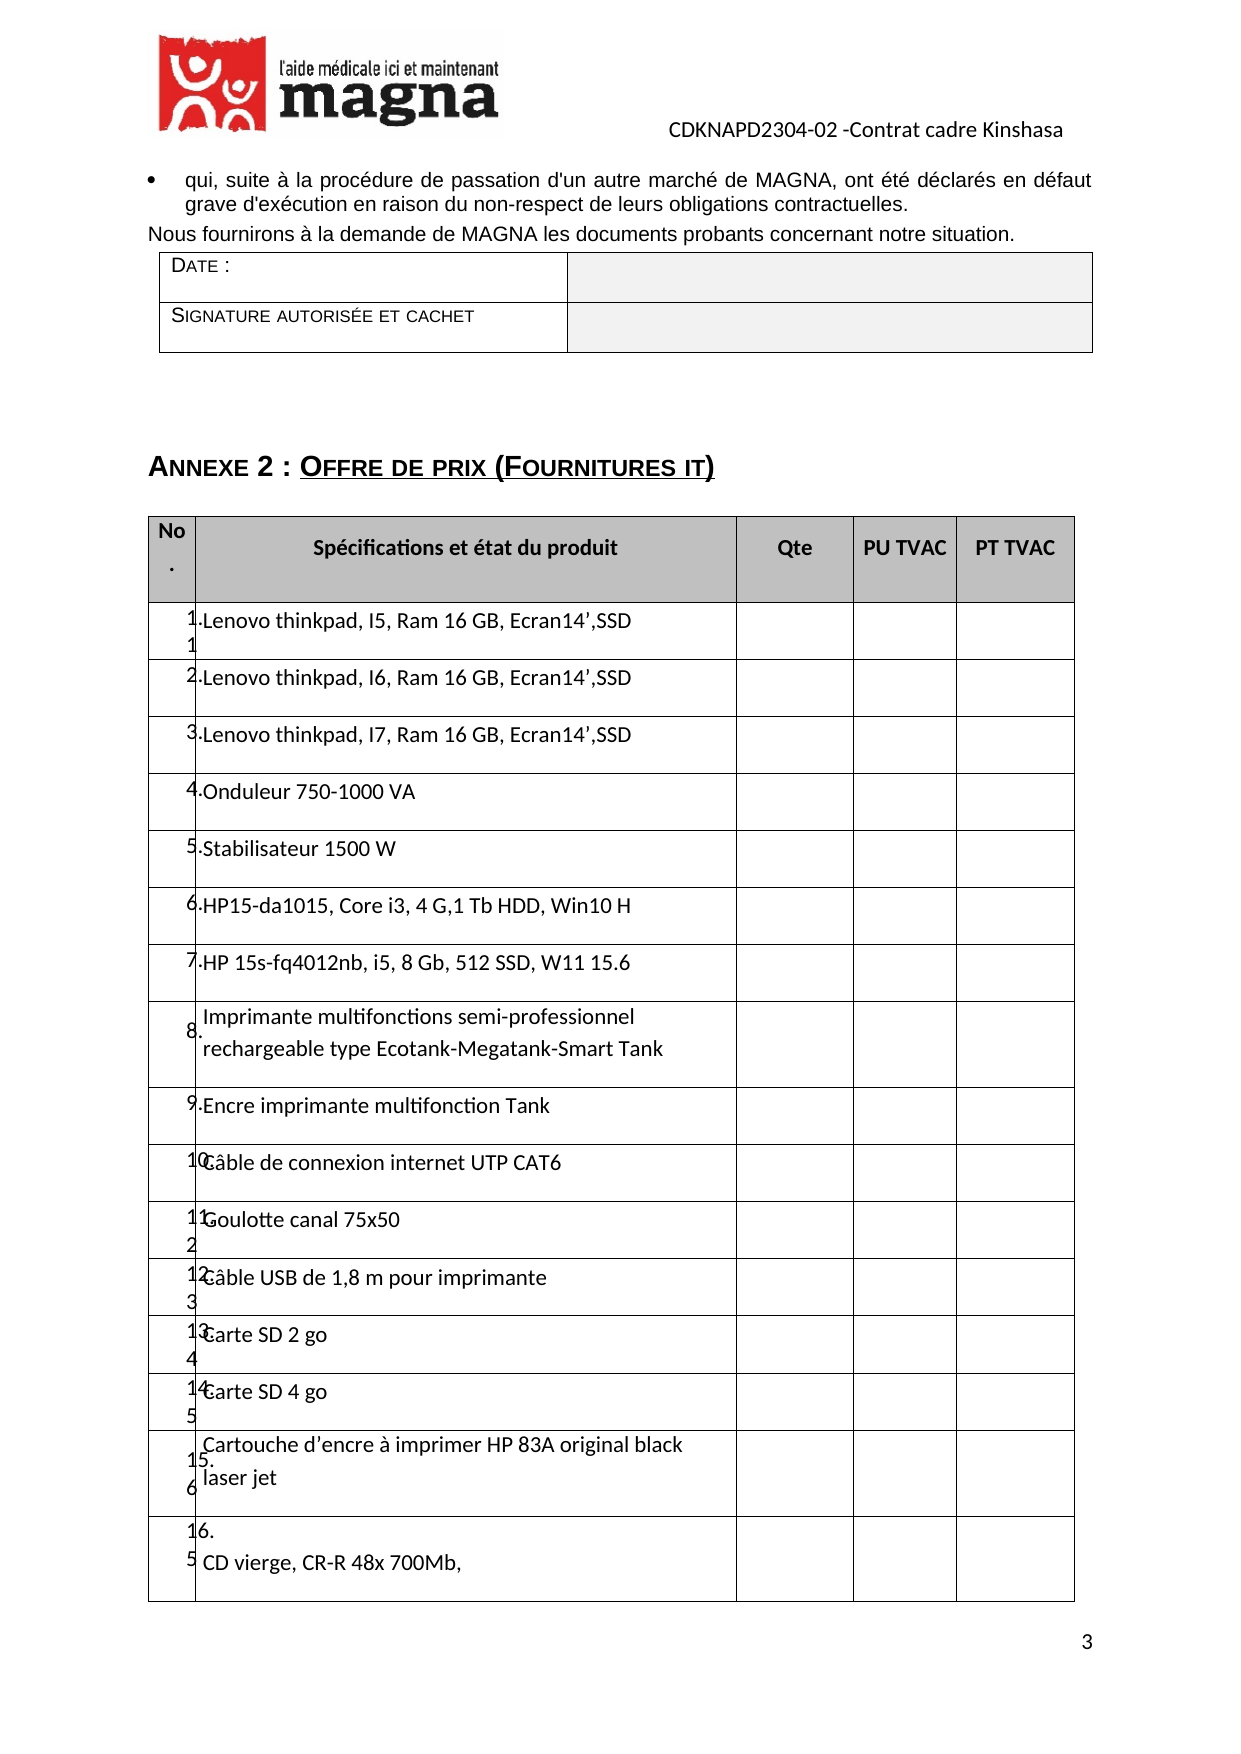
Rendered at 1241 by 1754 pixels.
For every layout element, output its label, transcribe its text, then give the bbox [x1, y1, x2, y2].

table_cell Cartouche d’encre à imprimer HP 83A original black laser jet [196, 1431, 736, 1516]
table_cell [957, 1431, 1074, 1516]
table_cell [854, 1517, 956, 1601]
table_cell HP15-da1015, Core i3, 4 G,1 Tb HDD, Win10 H [196, 888, 736, 944]
table_cell [737, 1431, 853, 1516]
table_cell [957, 717, 1074, 773]
table_cell [854, 603, 956, 659]
table_cell [957, 1145, 1074, 1201]
table_cell [854, 774, 956, 830]
table_cell [957, 831, 1074, 887]
table_cell [149, 774, 195, 830]
table_cell [957, 603, 1074, 659]
table_cell [737, 603, 853, 659]
table_cell CD vierge, CR-R 48x 700Mb, [196, 1517, 736, 1601]
table_header PU TVAC [854, 517, 956, 602]
table_header PT TVAC [957, 517, 1074, 602]
table_cell 5 [149, 1374, 195, 1429]
table_cell [854, 1002, 956, 1087]
table_cell [737, 1002, 853, 1087]
table_cell 51 [149, 1517, 195, 1601]
table_cell [854, 831, 956, 887]
table_header Qte [737, 517, 853, 602]
table_cell Câble USB de 1,8 m pour imprimante [196, 1259, 736, 1315]
table_cell [737, 1088, 853, 1144]
table_cell [854, 1145, 956, 1201]
table_cell [737, 831, 853, 887]
table_cell [957, 1002, 1074, 1087]
table_cell [737, 1259, 853, 1315]
table_cell Imprimante multifonctions semi-professionnel rechargeable type Ecotank-Megatank-Smart Tank [196, 1002, 736, 1087]
table_cell [854, 1374, 956, 1429]
table_cell [854, 660, 956, 716]
table_cell [957, 1259, 1074, 1315]
table_cell Encre imprimante multifonction Tank [196, 1088, 736, 1144]
table_cell [957, 1517, 1074, 1601]
table_cell [149, 1145, 195, 1201]
table_cell Carte SD 2 go [196, 1316, 736, 1372]
table_cell [149, 717, 195, 773]
table_cell [957, 1088, 1074, 1144]
table_cell [854, 1088, 956, 1144]
table_cell [737, 774, 853, 830]
table_header Spécifications et état du produit [196, 517, 736, 602]
table_cell [854, 1316, 956, 1372]
table_cell Câble de connexion internet UTP CAT6 [196, 1145, 736, 1201]
table_cell [737, 945, 853, 1001]
table_cell [737, 660, 853, 716]
table_cell [149, 1088, 195, 1144]
table_cell [149, 945, 195, 1001]
table_cell [854, 1431, 956, 1516]
table_cell Lenovo thinkpad, I6, Ram 16 GB, Ecran14’,SSD [196, 660, 736, 716]
table_cell [957, 1316, 1074, 1372]
table_cell [854, 1202, 956, 1258]
table_cell 1 [149, 603, 195, 659]
table_cell [957, 1202, 1074, 1258]
table_cell [149, 1002, 195, 1087]
table_cell [957, 774, 1074, 830]
table_cell 6 [149, 1431, 195, 1516]
table_cell [737, 1316, 853, 1372]
table_cell Stabilisateur 1500 W [196, 831, 736, 887]
table_cell [737, 1374, 853, 1429]
table_cell [737, 1145, 853, 1201]
table_cell [854, 945, 956, 1001]
table_cell [737, 888, 853, 944]
table_cell [149, 888, 195, 944]
list qui, suite à la procédure de passation d'un autre marché de MAGNA, ont été déclarés en défaut grave d'exécution en raison du non-respect de leurs obligations contractuelles. [148, 168, 1092, 216]
table_cell [737, 1517, 853, 1601]
table_cell 2 [149, 1202, 195, 1258]
table_cell HP 15s-fq4012nb, i5, 8 Gb, 512 SSD, W11 15.6 [196, 945, 736, 1001]
table_cell Lenovo thinkpad, I5, Ram 16 GB, Ecran14’,SSD [196, 603, 736, 659]
table_cell [568, 303, 1092, 352]
table_cell [854, 888, 956, 944]
table_cell [854, 717, 956, 773]
table_header [568, 253, 1092, 302]
table_cell [957, 660, 1074, 716]
table_cell 4 [149, 1316, 195, 1372]
text Nous fournirons à la demande de MAGNA les documents probants concernant notre situation. [148, 222, 1092, 246]
table_cell Carte SD 4 go [196, 1374, 736, 1429]
table_cell Lenovo thinkpad, I7, Ram 16 GB, Ecran14’,SSD [196, 717, 736, 773]
table_cell 3 [149, 1259, 195, 1315]
table_header Date : [160, 253, 567, 302]
table_cell Onduleur 750-1000 VA [196, 774, 736, 830]
table_cell Goulotte canal 75x50 [196, 1202, 736, 1258]
table_cell [149, 831, 195, 887]
table_header No. [149, 517, 195, 602]
text Annexe 2 : Offre de prix (Fournitures it) [148, 448, 1092, 482]
table_cell [957, 945, 1074, 1001]
table_cell [149, 660, 195, 716]
table_cell [737, 717, 853, 773]
table_cell [854, 1259, 956, 1315]
table_cell [957, 888, 1074, 944]
table_cell Signature autorisée et cachet [160, 303, 567, 352]
table_cell [957, 1374, 1074, 1429]
picture [147, 29, 504, 138]
table_cell [737, 1202, 853, 1258]
